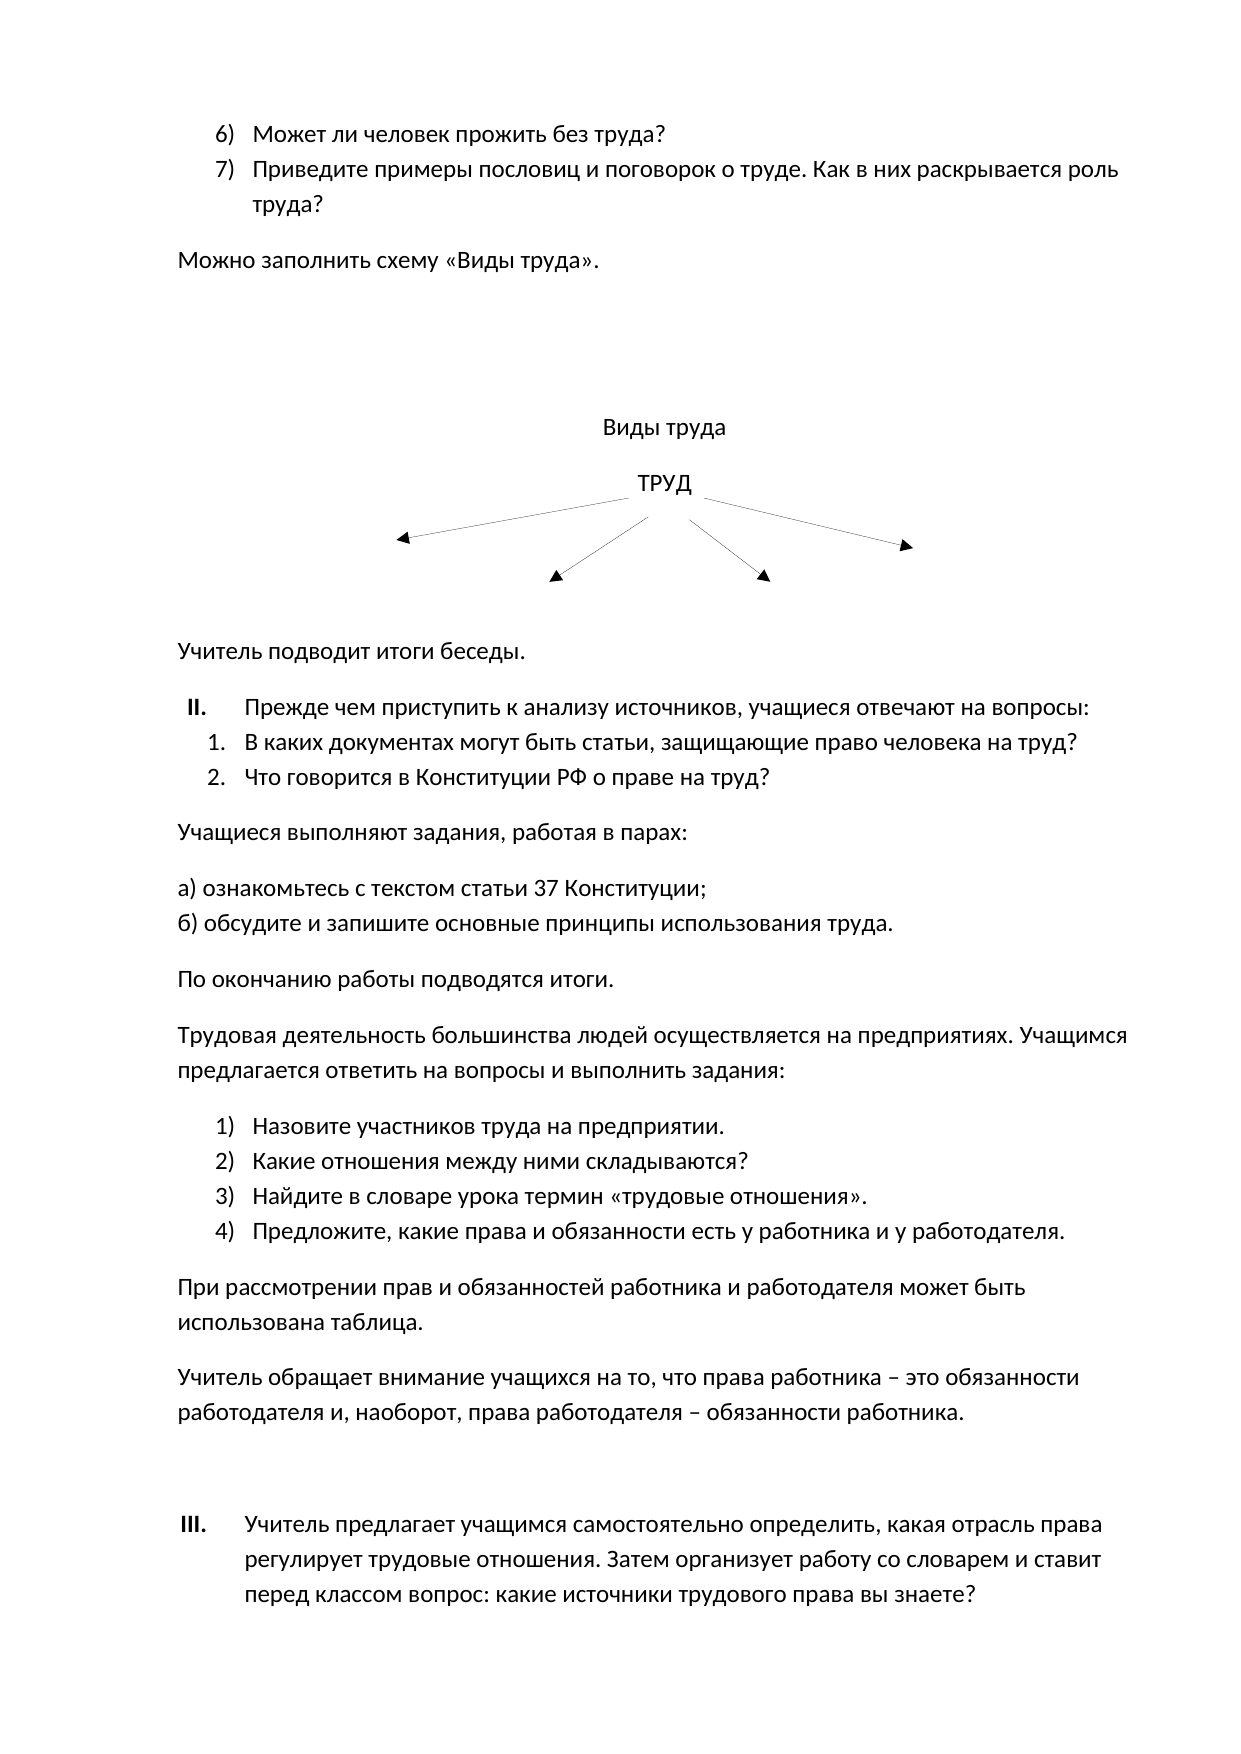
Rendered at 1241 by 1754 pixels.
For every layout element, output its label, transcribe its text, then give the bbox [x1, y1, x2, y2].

list Прежде чем приступить к анализу источников, учащиеся отвечают на вопросы: [207, 691, 1152, 721]
list Учитель предлагает учащимся самостоятельно определить, какая отрасль права регулирует трудовые отношения. Затем организует работу со словарем и ставит перед классом вопрос: какие источники трудового права вы знаете? [207, 1508, 1152, 1609]
list Назовите участников труда на предприятии. [215, 1110, 1152, 1140]
text Учитель обращает внимание учащихся на то, что права работника – это обязанности работодателя и, наоборот, права работодателя – обязанности работника. [177, 1361, 1152, 1427]
list Что говорится в Конституции РФ о праве на труд? [207, 761, 1152, 791]
list Какие отношения между ними складываются? [215, 1145, 1152, 1175]
list В каких документах могут быть статьи, защищающие право человека на труд? [207, 726, 1152, 756]
text Учитель подводит итоги беседы. [177, 635, 1152, 665]
text Можно заполнить схему «Виды труда». [177, 244, 1152, 274]
list Найдите в словаре урока термин «трудовые отношения». [215, 1180, 1152, 1210]
list Может ли человек прожить без труда? [215, 118, 1152, 149]
text По окончанию работы подводятся итоги. [177, 963, 1152, 994]
list Предложите, какие права и обязанности есть у работника и у работодателя. [215, 1215, 1152, 1245]
text При рассмотрении прав и обязанностей работника и работодателя может быть использована таблица. [177, 1271, 1152, 1336]
text ТРУД [177, 467, 1152, 498]
text Учащиеся выполняют задания, работая в парах: [177, 816, 1152, 847]
text Виды труда [177, 411, 1152, 442]
text Трудовая деятельность большинства людей осуществляется на предприятиях. Учащимся предлагается ответить на вопросы и выполнить задания: [177, 1019, 1152, 1084]
list Приведите примеры пословиц и поговорок о труде. Как в них раскрывается роль труда? [215, 153, 1152, 219]
text а) ознакомьтесь с текстом статьи 37 Конституции; б) обсудите и запишите основные принципы использования труда. [177, 872, 1152, 938]
